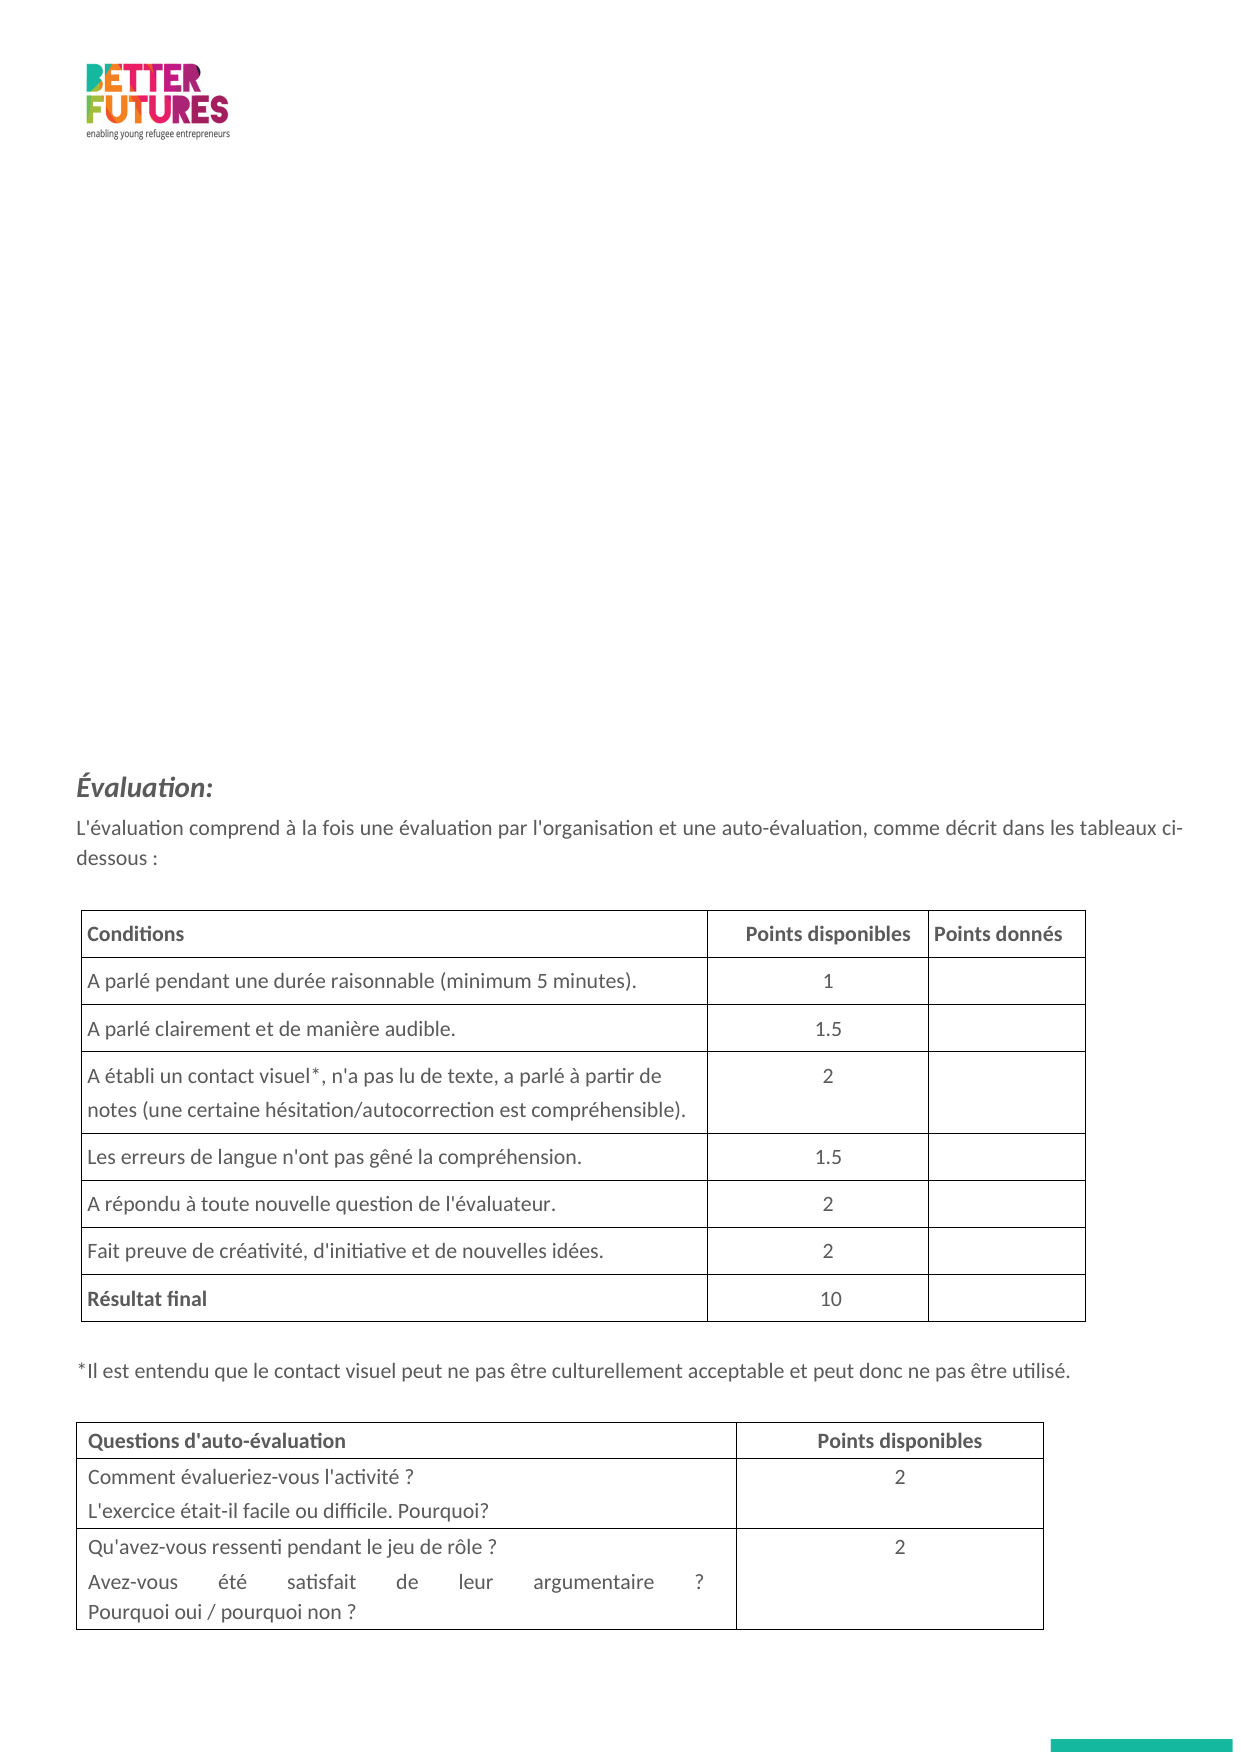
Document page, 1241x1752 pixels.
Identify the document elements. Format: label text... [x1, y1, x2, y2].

table_cell [929, 958, 1085, 1004]
table_header Points donnés [929, 911, 1085, 957]
text L'évaluation comprend à la fois une évaluation par l'organisation et une auto-évaluation, comme décrit dans les tableaux ci-dessous : [76, 814, 1184, 871]
table_cell 2 [737, 1459, 1043, 1528]
table_cell [929, 1052, 1085, 1133]
table_cell 2 [708, 1052, 928, 1133]
picture [0, 5, 1241, 1752]
table_cell Qu'avez-vous ressenti pendant le jeu de rôle ? Avez-vous été satisfait de leur argumentaire ? Pourquoi oui / pourquoi non ? [77, 1529, 736, 1629]
table_cell Comment évalueriez-vous l'activité ? L'exercice était-il facile ou difficile. Pourquoi? [77, 1459, 736, 1528]
table_cell A parlé clairement et de manière audible. [82, 1005, 707, 1051]
table_cell Fait preuve de créativité, d'initiative et de nouvelles idées. [82, 1228, 707, 1274]
text *Il est entendu que le contact visuel peut ne pas être culturellement acceptable et peut donc ne pas être utilisé. [76, 1326, 1184, 1383]
table_cell A établi un contact visuel*, n'a pas lu de texte, a parlé à partir de notes (une certaine hésitation/autocorrection est compréhensible). [82, 1052, 707, 1133]
table_cell 1 [708, 958, 928, 1004]
table_cell 2 [708, 1181, 928, 1227]
text Évaluation: [76, 769, 1184, 804]
table_cell [929, 1181, 1085, 1227]
table_header Points disponibles [708, 911, 928, 957]
table_header Points disponibles [737, 1423, 1043, 1458]
table_cell 1.5 [708, 1134, 928, 1180]
table_cell 2 [708, 1228, 928, 1274]
table_cell A répondu à toute nouvelle question de l'évaluateur. [82, 1181, 707, 1227]
table_cell [929, 1134, 1085, 1180]
table_cell 1.5 [708, 1005, 928, 1051]
table_cell [929, 1228, 1085, 1274]
table_cell A parlé pendant une durée raisonnable (minimum 5 minutes). [82, 958, 707, 1004]
table_cell Résultat final [82, 1275, 707, 1321]
table_header Conditions [82, 911, 707, 957]
table_cell Les erreurs de langue n'ont pas gêné la compréhension. [82, 1134, 707, 1180]
table_cell [929, 1275, 1085, 1321]
table_cell [929, 1005, 1085, 1051]
table_cell 10 [708, 1275, 928, 1321]
table_cell 2 [737, 1529, 1043, 1629]
table_header Questions d'auto-évaluation [77, 1423, 736, 1458]
